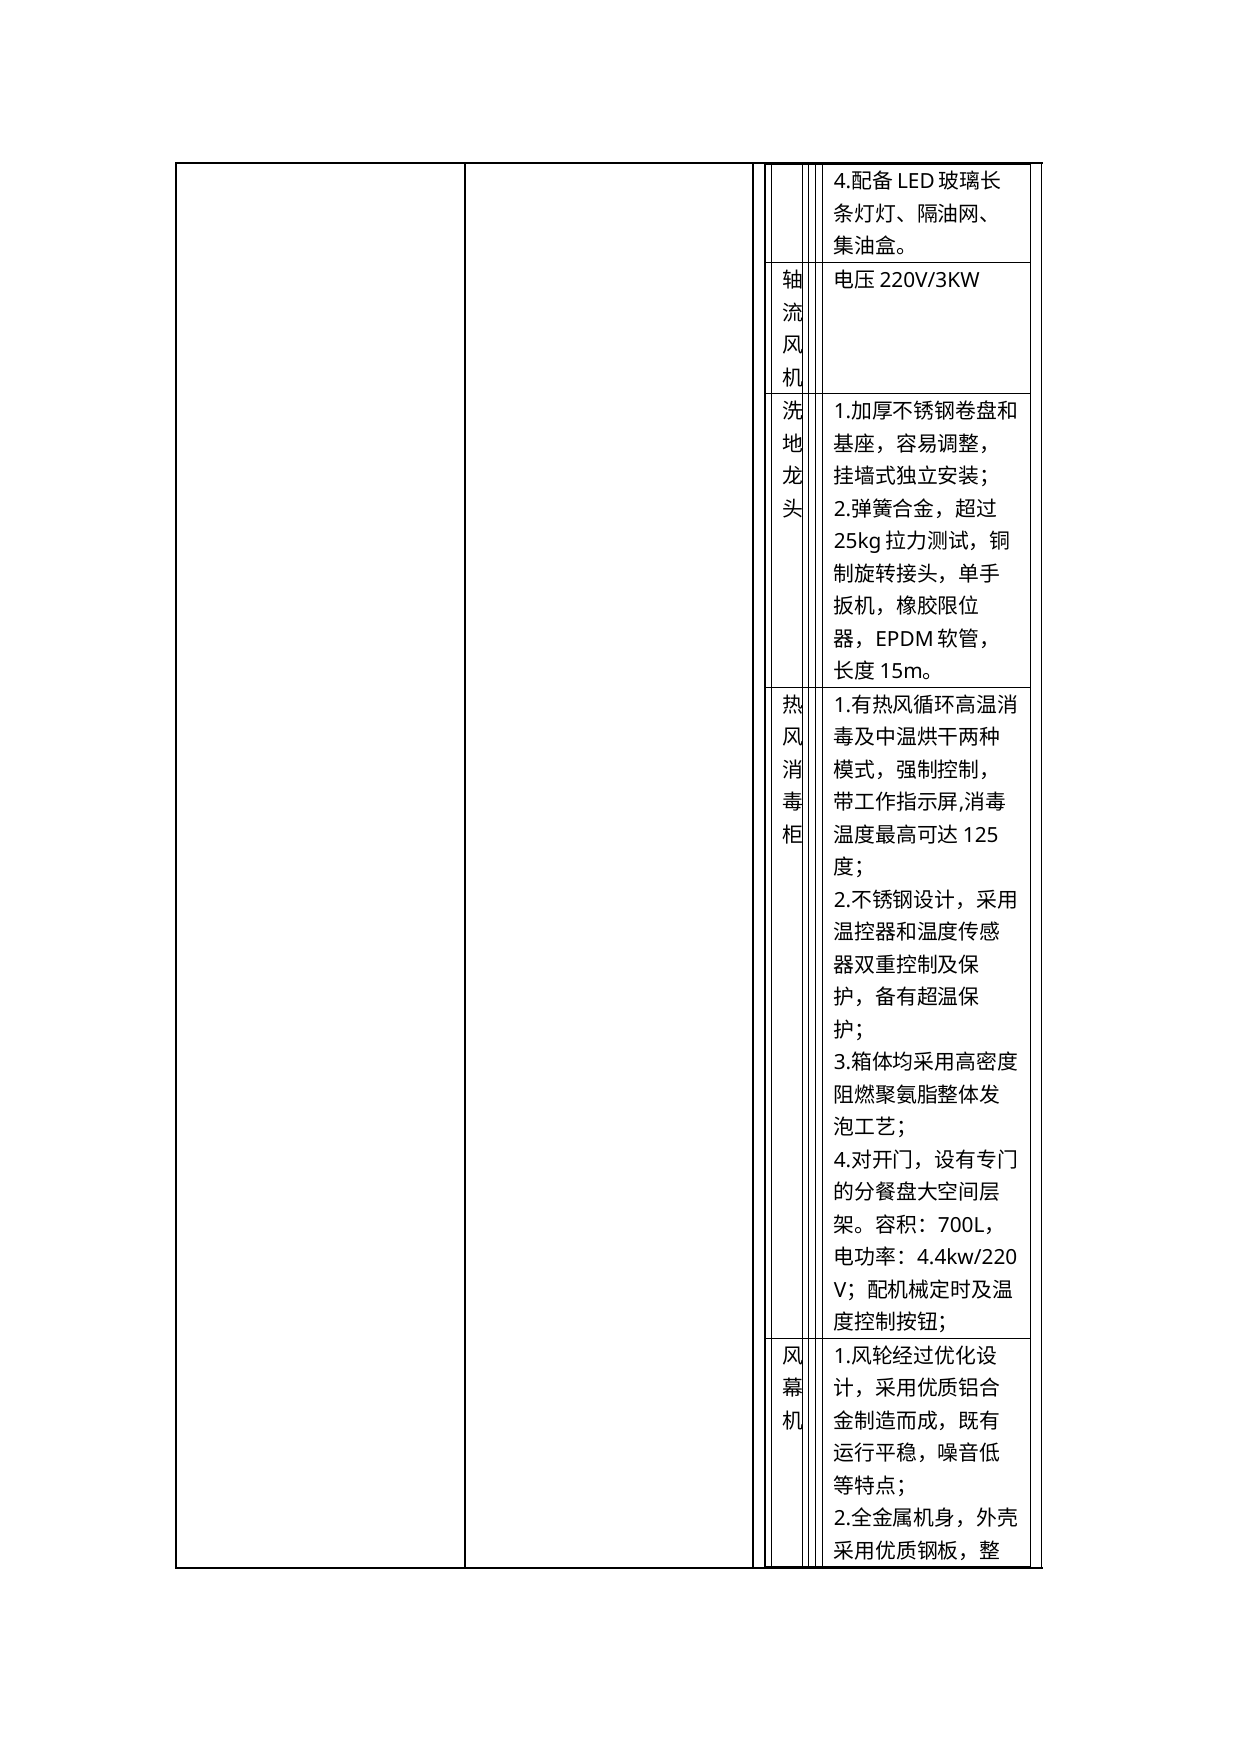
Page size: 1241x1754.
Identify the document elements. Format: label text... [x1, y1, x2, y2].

table_cell [772, 688, 802, 1338]
table_cell [772, 394, 802, 687]
table_cell [816, 394, 822, 687]
table_cell [803, 263, 808, 393]
table_cell [823, 263, 1030, 393]
table_cell [766, 1339, 771, 1566]
table_cell [754, 164, 764, 1567]
table_cell [766, 165, 771, 262]
table_cell [809, 394, 815, 687]
table_cell [766, 263, 771, 393]
table_cell [823, 394, 1030, 687]
table_cell [809, 1339, 815, 1566]
table_cell [816, 165, 822, 262]
table_cell [816, 263, 822, 393]
table_cell [803, 394, 808, 687]
table_cell [772, 165, 802, 262]
table_cell [803, 165, 808, 262]
table_cell [772, 263, 802, 393]
table_cell [823, 1339, 1030, 1566]
table_cell [1031, 164, 1041, 1567]
table_cell [823, 165, 1030, 262]
table_cell [766, 688, 771, 1338]
table_cell [803, 688, 808, 1338]
table_cell [466, 164, 752, 1567]
table_cell [809, 688, 815, 1338]
table_cell [823, 688, 1030, 1338]
table_cell [772, 1339, 802, 1566]
table_cell 1 [177, 164, 464, 1567]
table_cell [766, 394, 771, 687]
table_cell [816, 688, 822, 1338]
table_cell [809, 263, 815, 393]
table_cell [809, 165, 815, 262]
table_cell [803, 1339, 808, 1566]
table_cell [816, 1339, 822, 1566]
